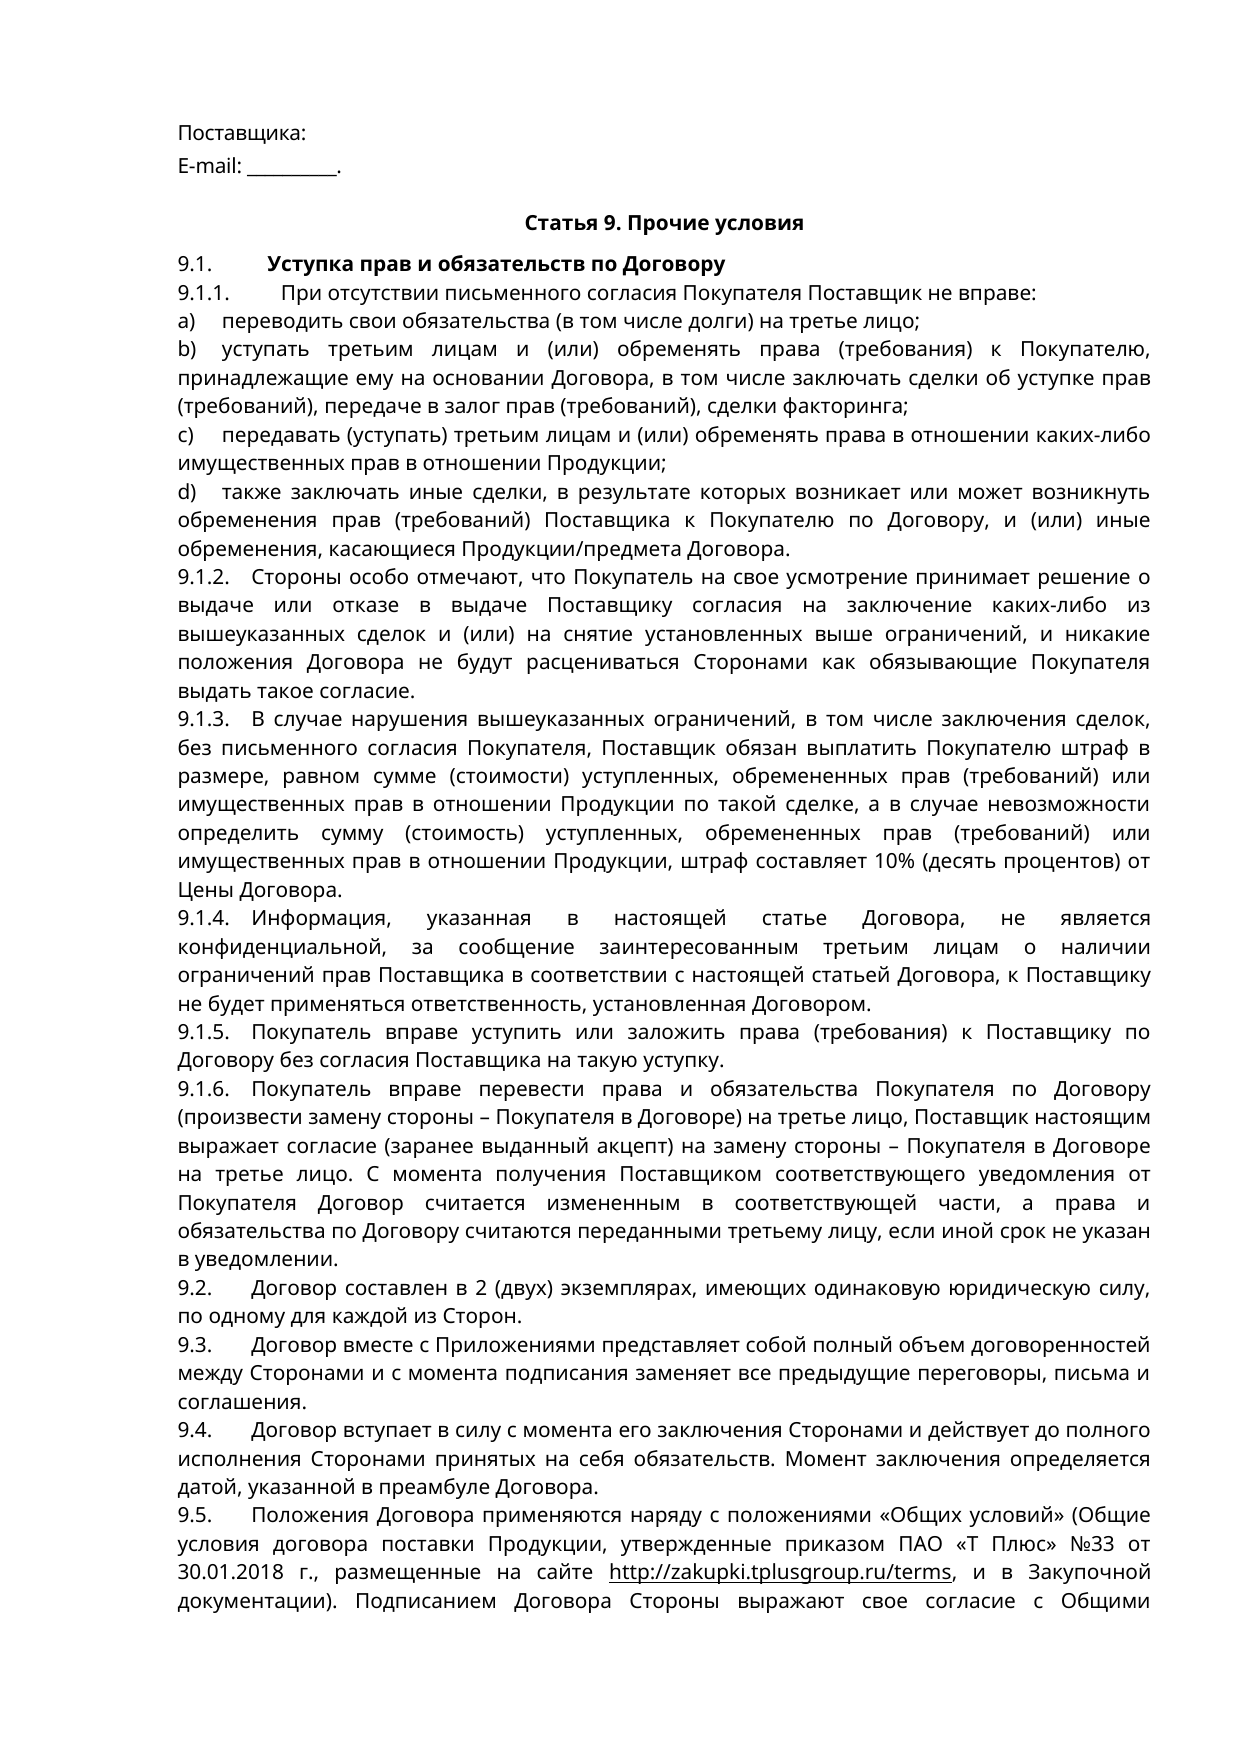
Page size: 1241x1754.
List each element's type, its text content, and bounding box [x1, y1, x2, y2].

list Договор вместе с Приложениями представляет собой полный объем договоренностей между Сторонами и с момента подписания заменяет все предыдущие переговоры, письма и соглашения. [177, 1330, 1152, 1415]
list уступать третьим лицам и (или) обременять права (требования) к Покупателю, принадлежащие ему на основании Договора, в том числе заключать сделки об уступке прав (требований), передаче в залог прав (требований), сделки факторинга; [177, 334, 1152, 420]
list Стороны особо отмечают, что Покупатель на свое усмотрение принимает решение о выдаче или отказе в выдаче Поставщику согласия на заключение каких-либо из вышеуказанных сделок и (или) на снятие установленных выше ограничений, и никакие положения Договора не будут расцениваться Сторонами как обязывающие Покупателя выдать такое согласие. [177, 562, 1152, 704]
list Договор вступает в силу с момента его заключения Сторонами и действует до полного исполнения Сторонами принятых на себя обязательств. Момент заключения определяется датой, указанной в преамбуле Договора. [177, 1415, 1152, 1501]
list также заключать иные сделки, в результате которых возникает или может возникнуть обременения прав (требований) Поставщика к Покупателю по Договору, и (или) иные обременения, касающиеся Продукции/предмета Договора. [177, 477, 1152, 562]
list В случае нарушения вышеуказанных ограничений, в том числе заключения сделок, без письменного согласия Покупателя, Поставщик обязан выплатить Покупателю штраф в размере, равном сумме (стоимости) уступленных, обремененных прав (требований) или имущественных прав в отношении Продукции по такой сделке, а в случае невозможности определить сумму (стоимость) уступленных, обремененных прав (требований) или имущественных прав в отношении Продукции, штраф составляет 10% (десять процентов) от Цены Договора. [177, 704, 1152, 903]
list Договор составлен в 2 (двух) экземплярах, имеющих одинаковую юридическую силу, по одному для каждой из Сторон. [177, 1273, 1152, 1330]
list переводить свои обязательства (в том числе долги) на третье лицо; [177, 306, 1152, 334]
text Поставщика: E-mail: __________. [177, 118, 1152, 179]
text Статья 9. Прочие условия [177, 208, 1152, 237]
list Информация, указанная в настоящей статье Договора, не является конфиденциальной, за сообщение заинтересованным третьим лицам о наличии ограничений прав Поставщика в соответствии с настоящей статьей Договора, к Поставщику не будет применяться ответственность, установленная Договором. [177, 903, 1152, 1017]
list Покупатель вправе перевести права и обязательства Покупателя по Договору (произвести замену стороны – Покупателя в Договоре) на третье лицо, Поставщик настоящим выражает согласие (заранее выданный акцепт) на замену стороны – Покупателя в Договоре на третье лицо. С момента получения Поставщиком соответствующего уведомления от Покупателя Договор считается измененным в соответствующей части, а права и обязательства по Договору считаются переданными третьему лицу, если иной срок не указан в уведомлении. [177, 1074, 1152, 1273]
list Покупатель вправе уступить или заложить права (требования) к Поставщику по Договору без согласия Поставщика на такую уступку. [177, 1017, 1152, 1074]
list При отсутствии письменного согласия Покупателя Поставщик не вправе: [177, 278, 1152, 306]
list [177, 1501, 1152, 1614]
list Уступка прав и обязательств по Договору [177, 249, 1152, 278]
list передавать (уступать) третьим лицам и (или) обременять права в отношении каких-либо имущественных прав в отношении Продукции; [177, 420, 1152, 477]
